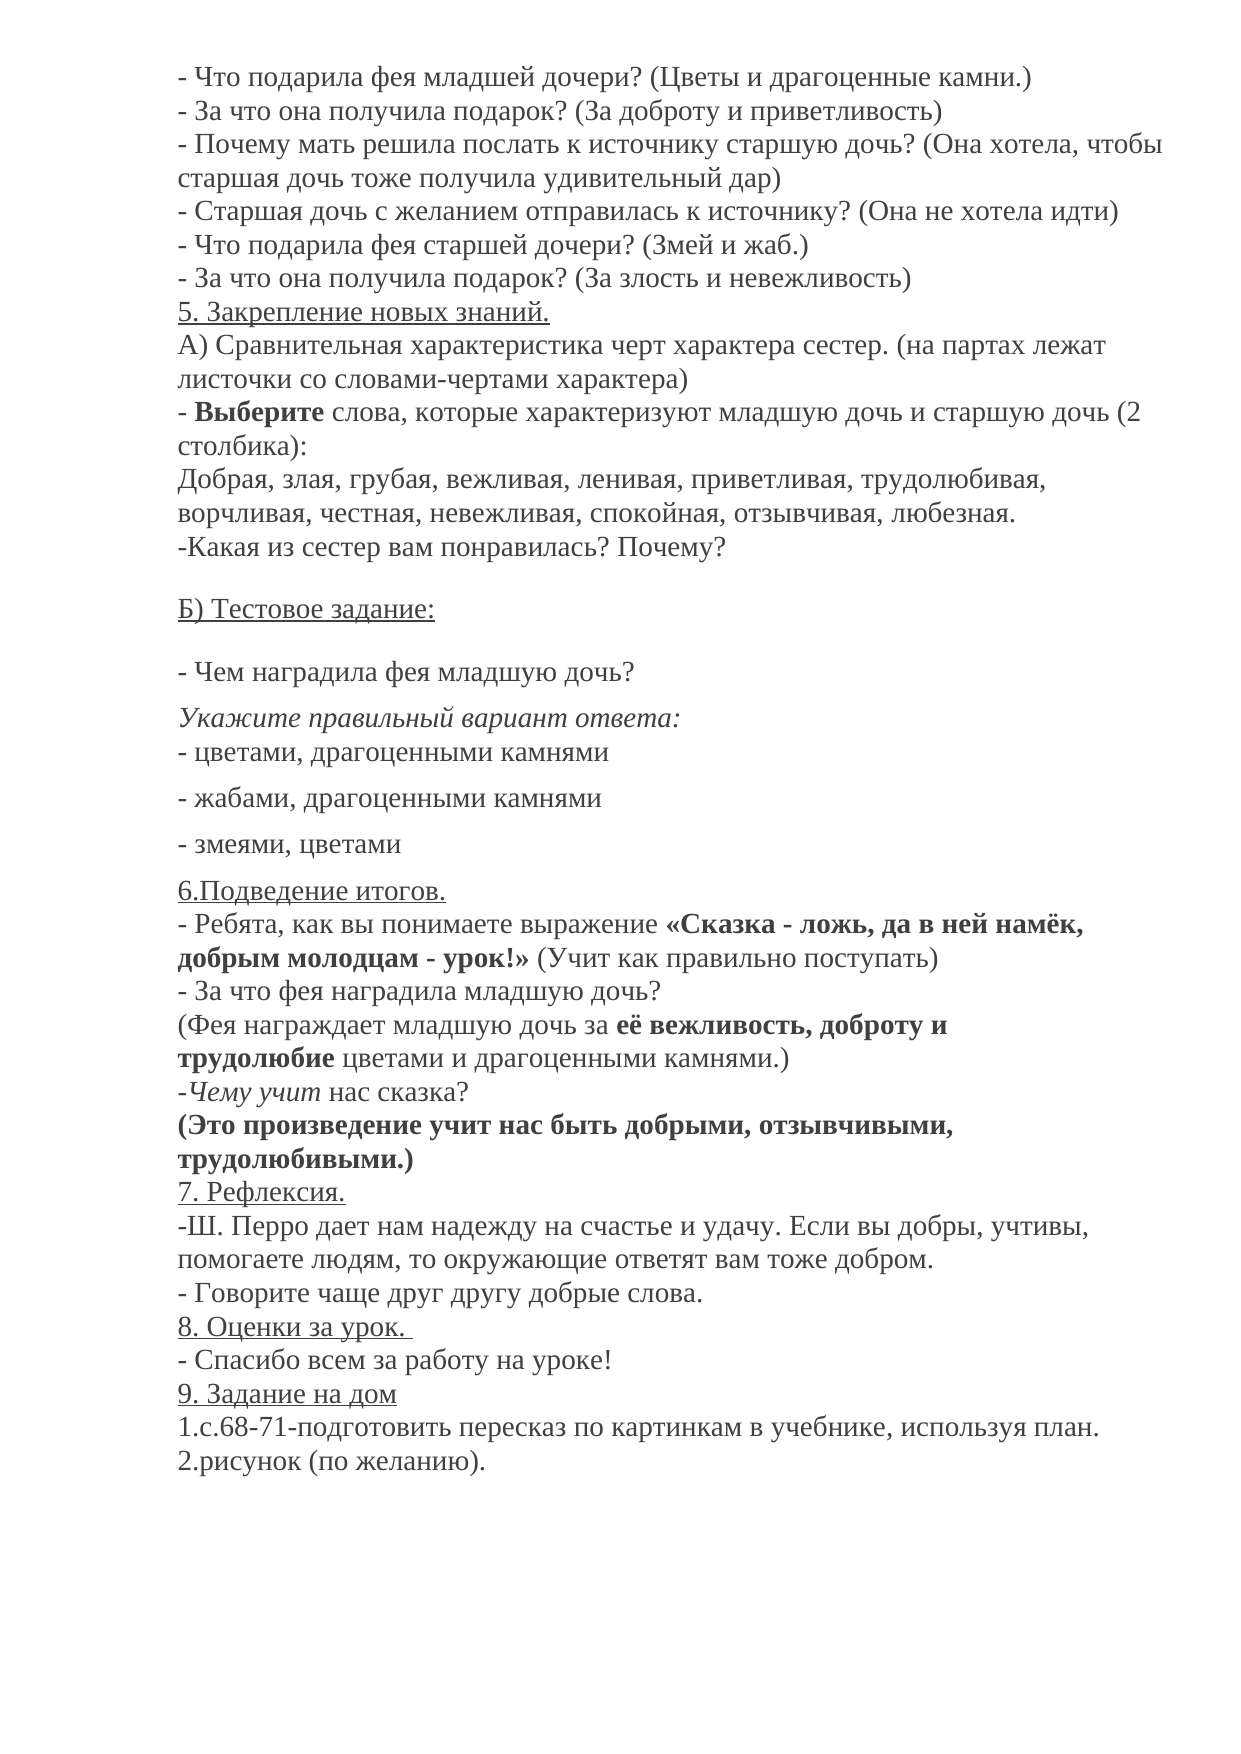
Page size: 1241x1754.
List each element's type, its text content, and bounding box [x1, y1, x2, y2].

text - За что фея наградила младшую дочь? [177, 973, 1181, 1007]
text - За что она получила подарок? (За доброту и приветливость) [177, 93, 1181, 126]
text Добрая, злая, грубая, вежливая, ленивая, приветливая, трудолюбивая, ворчливая, честная, невежливая, спокойная, отзывчивая, любезная. [177, 462, 1181, 529]
text Б) Тестовое задание: [177, 591, 1181, 625]
text - Что подарила фея младшей дочери? (Цветы и драгоценные камни.) [177, 59, 1181, 93]
text - Чем наградила фея младшую дочь? [177, 654, 1181, 688]
text 9. Задание на дом [177, 1376, 1181, 1409]
text - Что подарила фея старшей дочери? (Змей и жаб.) [177, 227, 1181, 260]
text -Ш. Перро дает нам надежду на счастье и удачу. Если вы добры, учтивы, помогаете людям, то окружающие ответят вам тоже добром. - Говорите чаще друг другу добрые слова. 8. Оценки за урок. [177, 1208, 1181, 1342]
text А) Сравнительная характеристика черт характера сестер. (на партах лежат листочки со словами-чертами характера) [177, 327, 1181, 394]
text - жабами, драгоценными камнями [177, 780, 1181, 814]
text (Это произведение учит нас быть добрыми, отзывчивыми, трудолюбивыми.) [177, 1107, 1181, 1174]
text - Старшая дочь с желанием отправилась к источнику? (Она не хотела идти) [177, 193, 1181, 227]
text 5. Закрепление новых знаний. [177, 294, 1181, 327]
text Укажите правильный вариант ответа: [177, 700, 1181, 734]
text 7. Рефлексия. [177, 1174, 1181, 1208]
text - За что она получила подарок? (За злость и невежливость) [177, 260, 1181, 294]
text 6.Подведение итогов. [177, 873, 1181, 906]
text (Фея награждает младшую дочь за её вежливость, доброту и трудолюбие цветами и драгоценными камнями.) [177, 1007, 1181, 1074]
text - Почему мать решила послать к источнику старшую дочь? (Она хотела, чтобы старшая дочь тоже получила удивительный дар) [177, 126, 1181, 193]
text - Спасибо всем за работу на уроке! [177, 1342, 1181, 1376]
text - Выберите слова, которые характеризуют младшую дочь и старшую дочь (2 столбика): [177, 394, 1181, 462]
text - цветами, драгоценными камнями [177, 734, 1181, 767]
text -Чему учит нас сказка? [177, 1074, 1181, 1107]
text 2.рисунок (по желанию). [177, 1443, 1181, 1476]
text - Ребята, как вы понимаете выражение «Сказка - ложь, да в ней намёк, добрым молодцам - урок!» (Учит как правильно поступать) [177, 906, 1181, 973]
text -Какая из сестер вам понравилась? Почему? [177, 529, 1181, 562]
text 1.с.68-71-подготовить пересказ по картинкам в учебнике, используя план. [177, 1409, 1181, 1443]
text - змеями, цветами [177, 826, 1181, 860]
